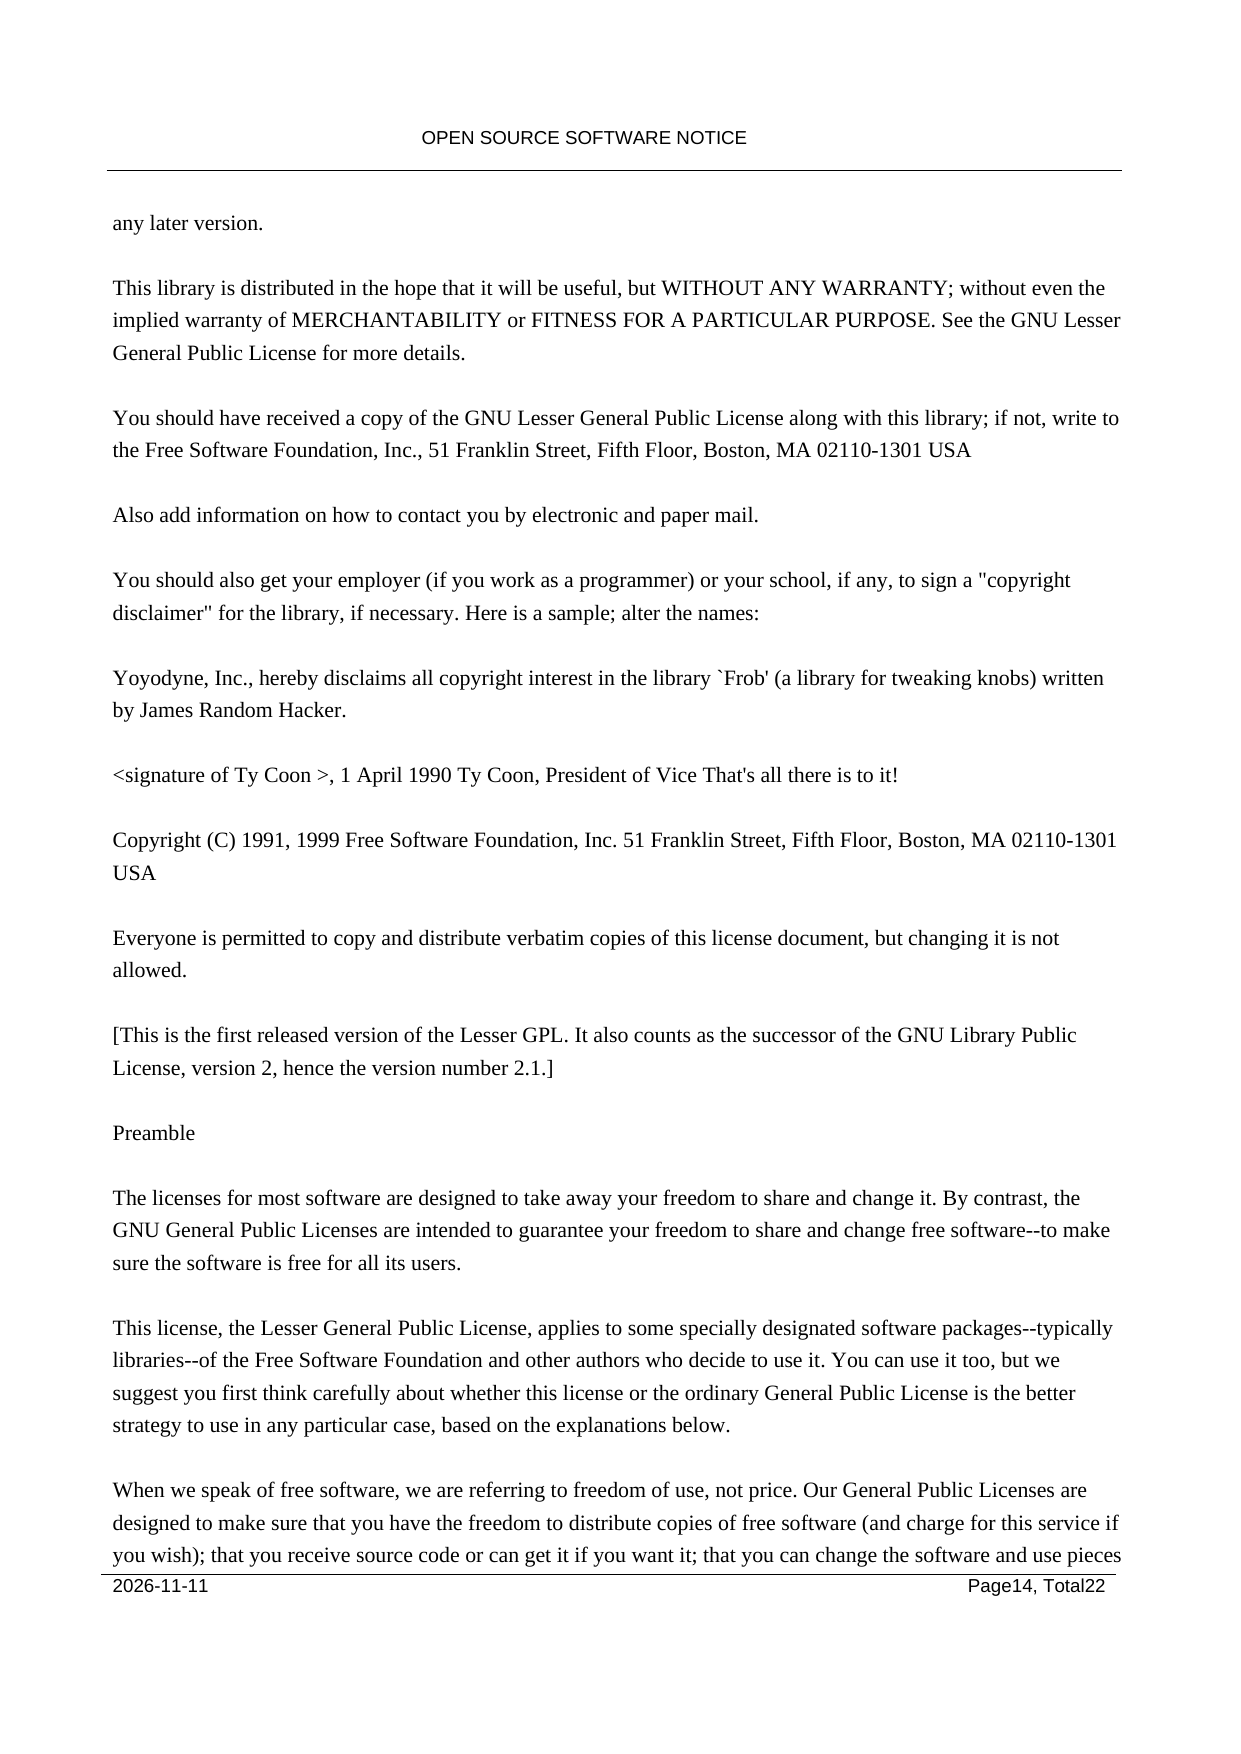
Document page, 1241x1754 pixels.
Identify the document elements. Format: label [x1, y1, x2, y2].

text [112, 206, 1128, 1571]
